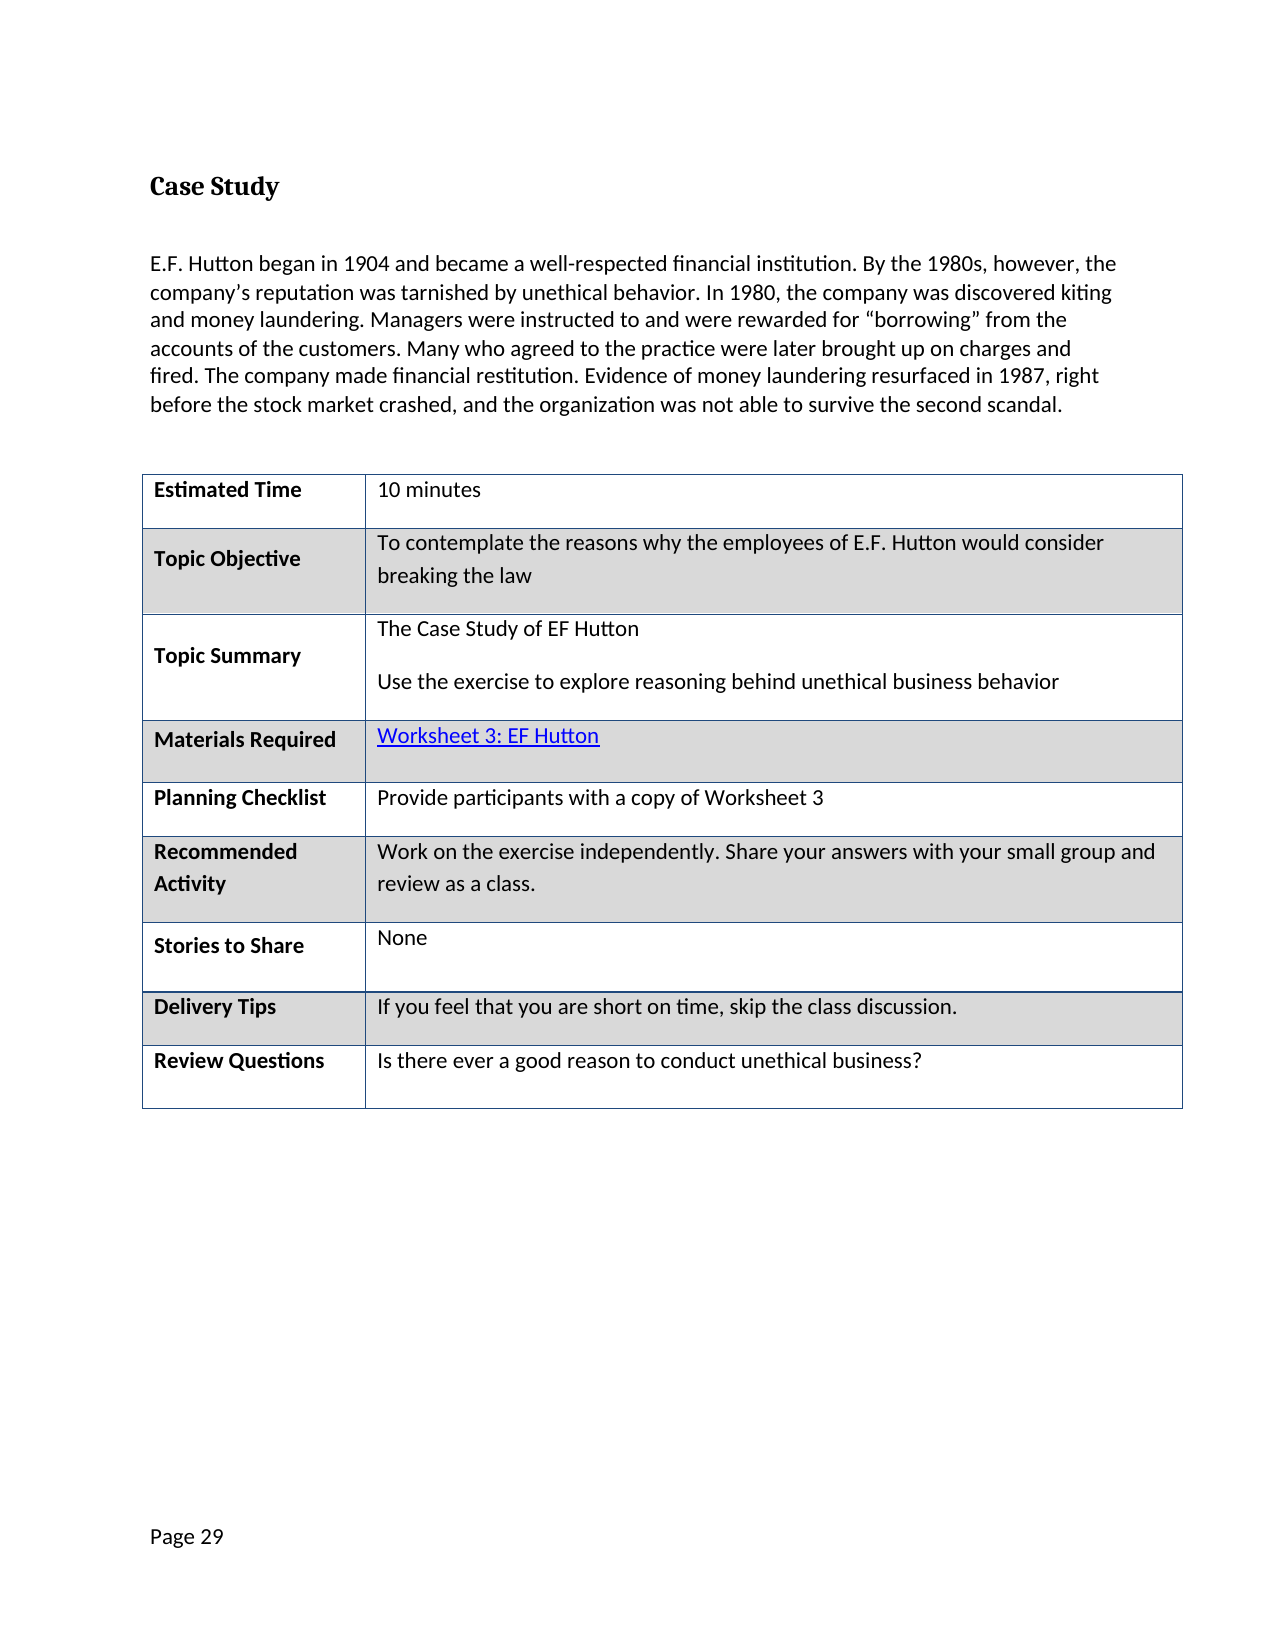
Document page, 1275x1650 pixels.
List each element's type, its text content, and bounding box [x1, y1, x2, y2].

table_cell Stories to Share [143, 923, 365, 991]
table_cell Materials Required [143, 721, 365, 782]
table_cell Topic Summary [143, 615, 365, 720]
table_cell Work on the exercise independently. Share your answers with your small group and review as a class. [366, 837, 1182, 922]
table_cell Delivery Tips [143, 993, 365, 1045]
table_header 10 minutes [366, 475, 1182, 527]
table_cell Provide participants with a copy of Worksheet 3 [366, 783, 1182, 836]
table_cell Worksheet 3: EF Hutton [366, 721, 1182, 782]
subtitle Case Study [150, 171, 1125, 202]
table_cell Recommended Activity [143, 837, 365, 922]
table_cell If you feel that you are short on time, skip the class discussion. [366, 993, 1182, 1045]
table_cell The Case Study of EF Hutton Use the exercise to explore reasoning behind unethical business behavior [366, 615, 1182, 720]
table_cell Is there ever a good reason to conduct unethical business? [366, 1046, 1182, 1108]
table_cell Review Questions [143, 1046, 365, 1108]
table_header Estimated Time [143, 475, 365, 527]
table_cell Topic Objective [143, 529, 365, 613]
text E.F. Hutton began in 1904 and became a well-respected financial institution. By the 1980s, however, the company’s reputation was tarnished by unethical behavior. In 1980, the company was discovered kiting and money laundering. Managers were instructed to and were rewarded for “borrowing” from the accounts of the customers. Many who agreed to the practice were later brought up on charges and fired. The company made financial restitution. Evidence of money laundering resurfaced in 1987, right before the stock market crashed, and the organization was not able to survive the second scandal. [150, 249, 1125, 418]
table_cell To contemplate the reasons why the employees of E.F. Hutton would consider breaking the law [366, 529, 1182, 613]
table_cell Planning Checklist [143, 783, 365, 836]
table_cell None [366, 923, 1182, 991]
